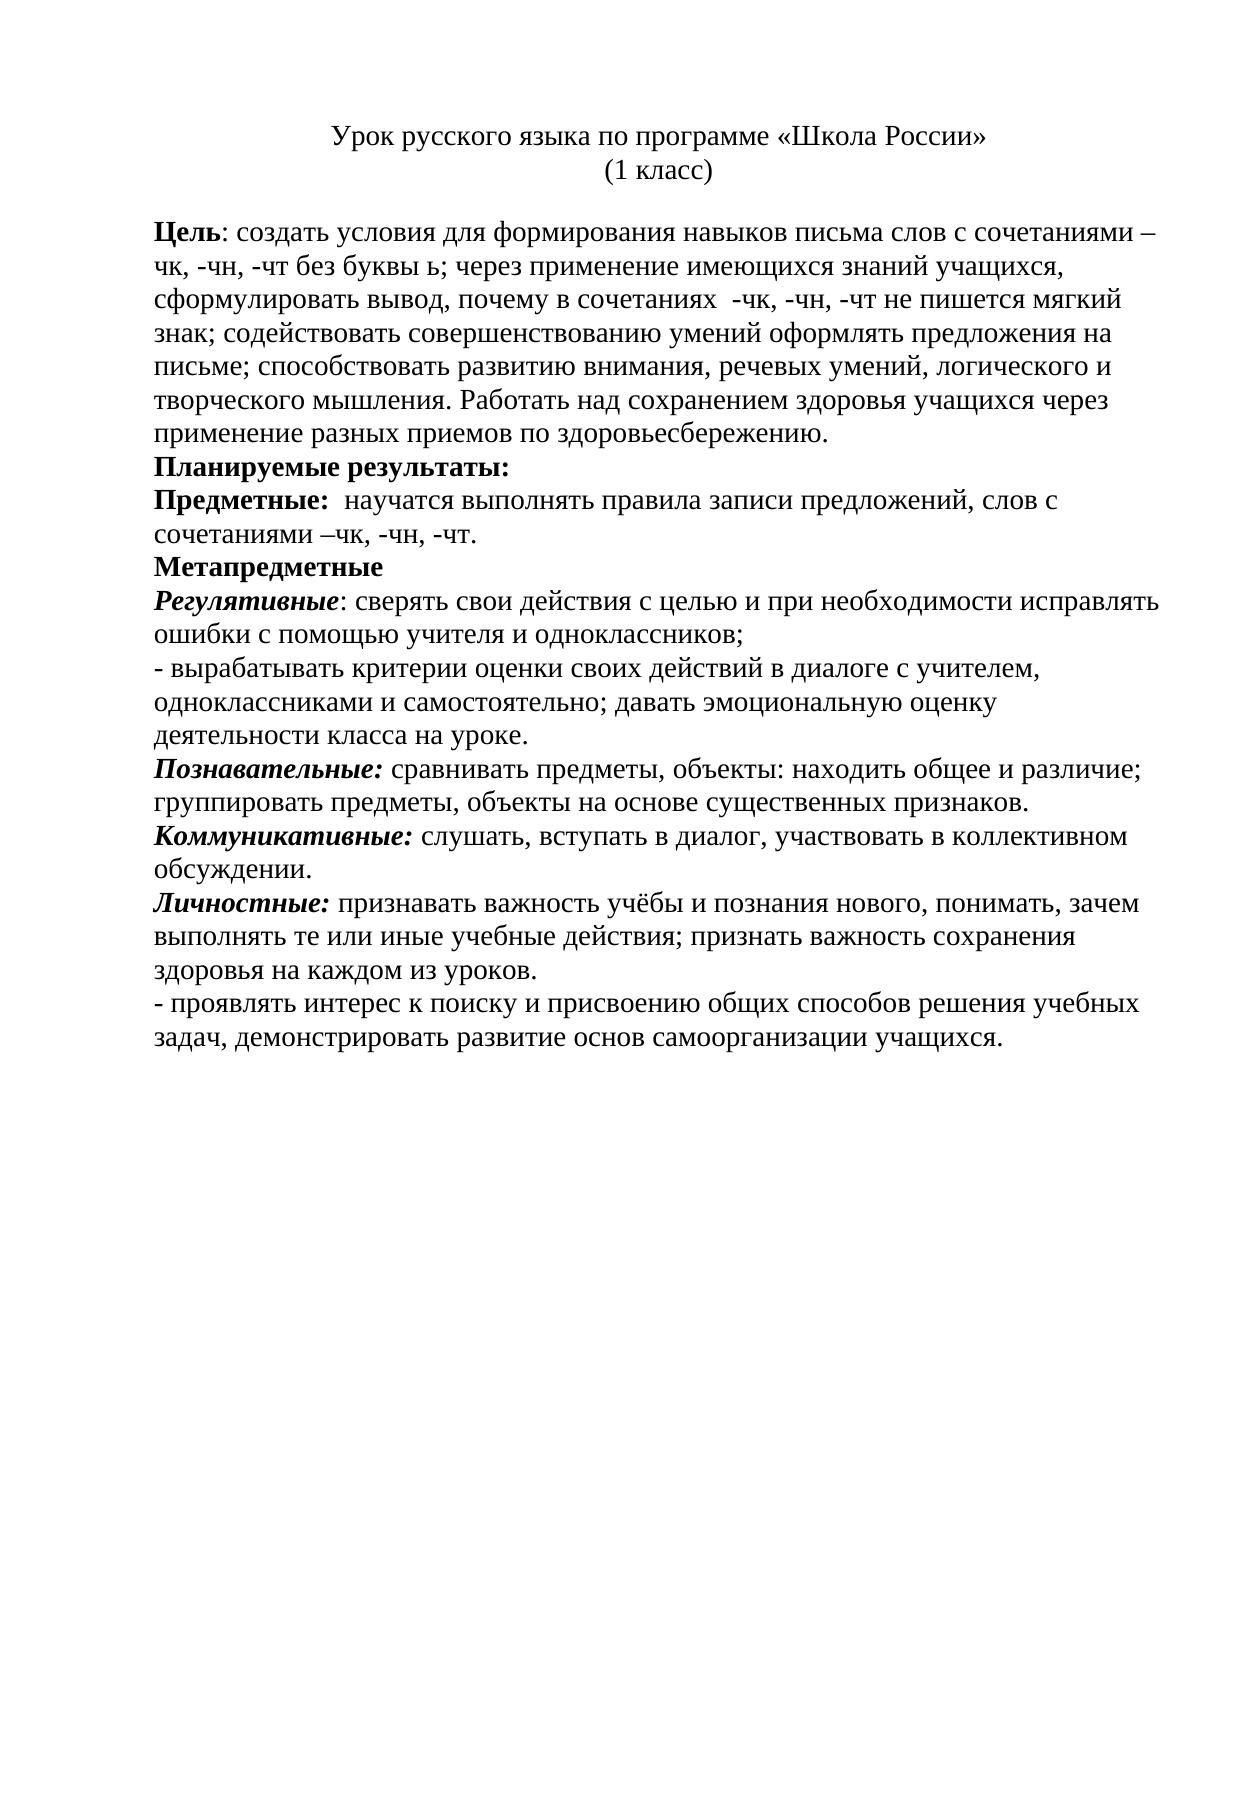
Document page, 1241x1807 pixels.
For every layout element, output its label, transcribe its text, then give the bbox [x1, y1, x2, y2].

text Познавательные: сравнивать предметы, объекты: находить общее и различие; группировать предметы, объекты на основе существенных признаков. [153, 751, 1164, 818]
text Регулятивные: сверять свои действия с целью и при необходимости исправлять ошибки с помощью учителя и одноклассников; [153, 583, 1164, 650]
text Урок русского языка по программе «Школа России» [153, 118, 1164, 152]
text - проявлять интерес к поиску и присвоению общих способов решения учебных задач, демонстрировать развитие основ самоорганизации учащихся. [153, 986, 1164, 1053]
text Цель: создать условия для формирования навыков письма слов с сочетаниями –чк, -чн, -чт без буквы ь; через применение имеющихся знаний учащихся, сформулировать вывод, почему в сочетаниях -чк, -чн, -чт не пишется мягкий знак; содействовать совершенствованию умений оформлять предложения на письме; способствовать развитию внимания, речевых умений, логического и творческого мышления. Работать над сохранением здоровья учащихся через применение разных приемов по здоровьесбережению. [153, 214, 1164, 449]
text Планируемые результаты: [153, 449, 1164, 482]
text (1 класс) [153, 152, 1164, 185]
text Предметные: научатся выполнять правила записи предложений, слов с сочетаниями –чк, -чн, -чт. [153, 482, 1164, 549]
text - вырабатывать критерии оценки своих действий в диалоге с учителем, одноклассниками и самостоятельно; давать эмоциональную оценку деятельности класса на уроке. [153, 650, 1164, 751]
text Коммуникативные: слушать, вступать в диалог, участвовать в коллективном обсуждении. [153, 818, 1164, 885]
text Личностные: признавать важность учёбы и познания нового, понимать, зачем выполнять те или иные учебные действия; признать важность сохранения здоровья на каждом из уроков. [153, 885, 1164, 986]
text Метапредметные [153, 549, 1164, 583]
